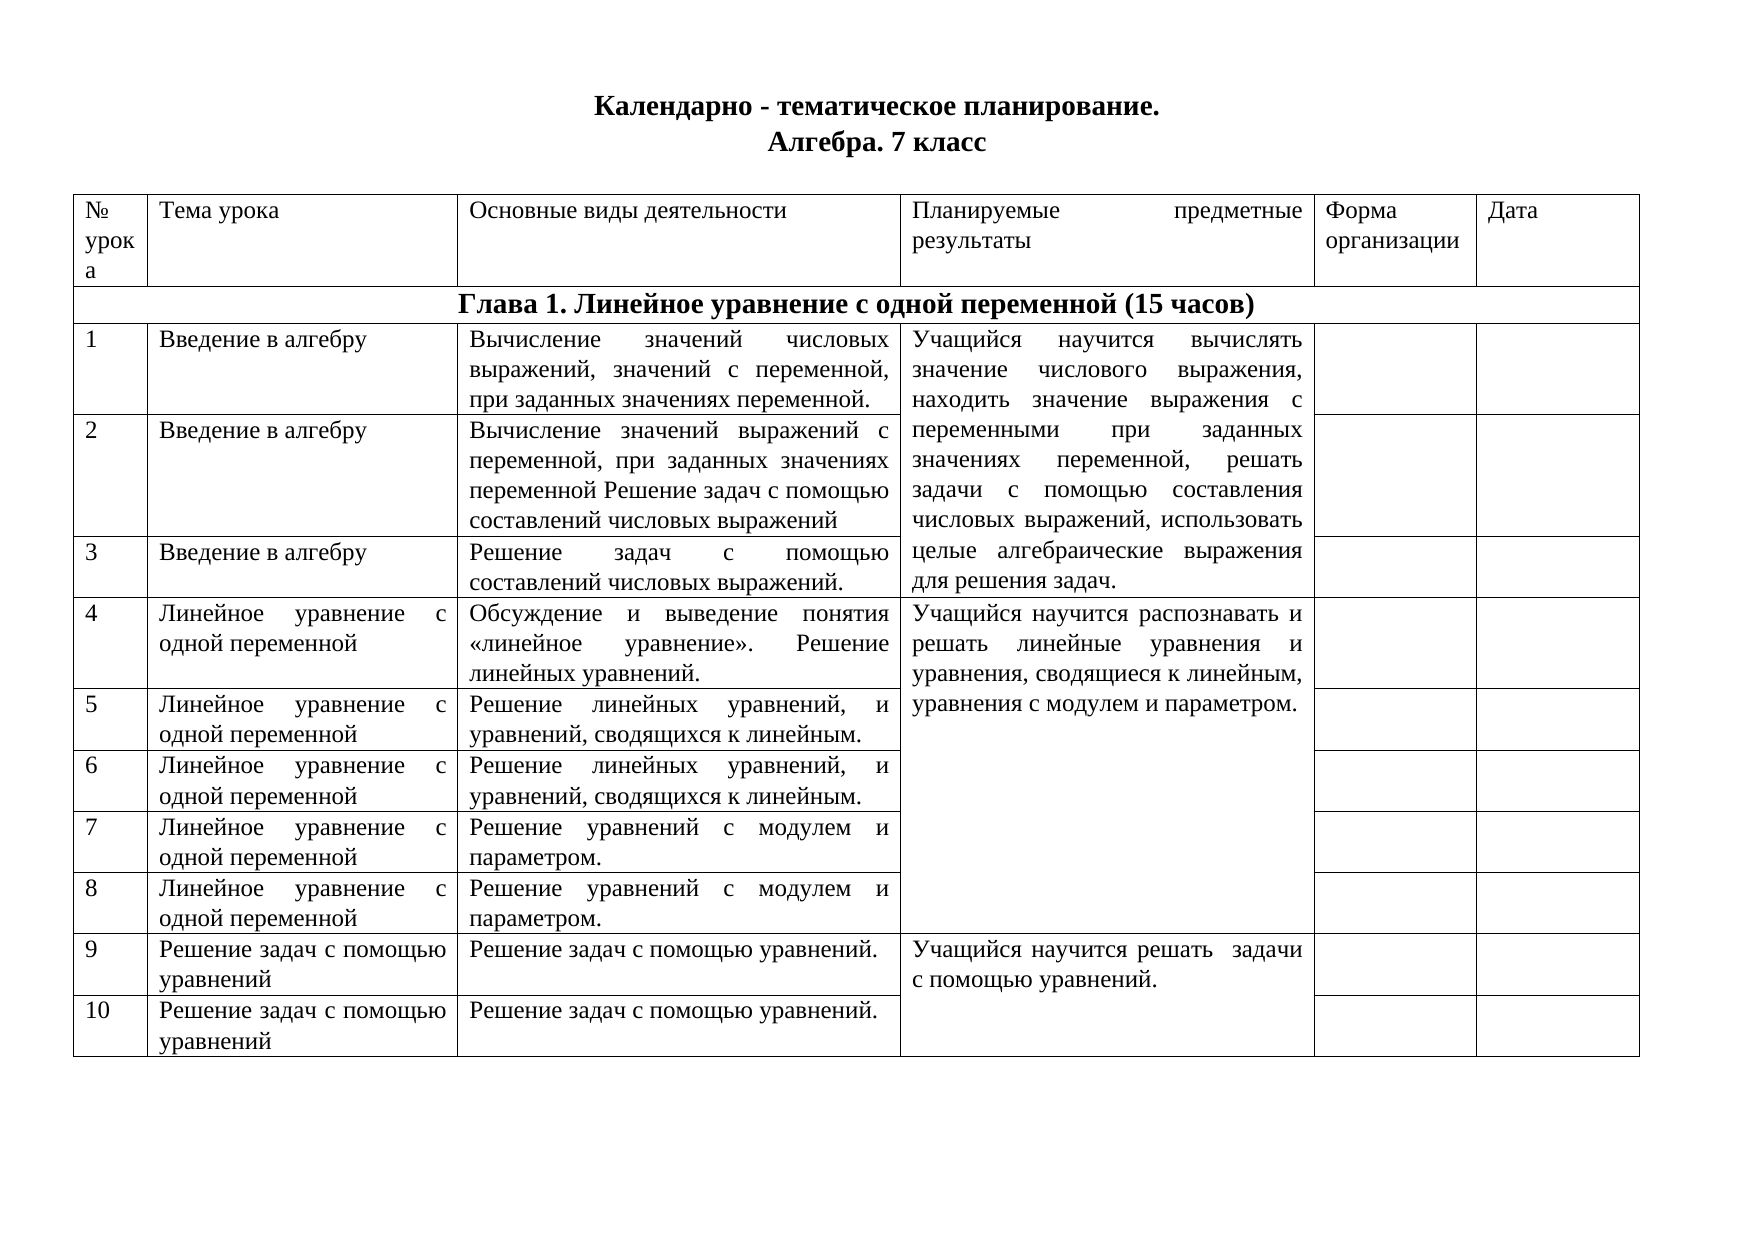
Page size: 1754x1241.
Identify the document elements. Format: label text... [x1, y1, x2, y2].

table_cell [1315, 598, 1476, 688]
table_cell [1477, 996, 1639, 1056]
table_cell Решение задач с помощью уравнений [148, 934, 457, 994]
table_cell Учащийся научится распознавать и решать линейные уравнения и уравнения, сводящиеся к линейным, уравнения с модулем и параметром. [901, 598, 1314, 933]
table_cell [1477, 873, 1639, 933]
table_cell [1477, 324, 1639, 414]
table_cell Решение задач с помощью составлений числовых выражений. [458, 537, 900, 597]
table_cell [1477, 598, 1639, 688]
table_cell 7 [74, 812, 147, 872]
table_cell Обсуждение и выведение понятия «линейное уравнение». Решение линейных уравнений. [458, 598, 900, 688]
table_cell Введение в алгебру [148, 537, 457, 597]
table_cell Вычисление значений числовых выражений, значений с переменной, при заданных значениях переменной. [458, 324, 900, 414]
table_cell Решение задач с помощью уравнений. [458, 934, 900, 994]
table_cell Введение в алгебру [148, 324, 457, 414]
table_cell [1477, 689, 1639, 749]
table_cell 3 [74, 537, 147, 597]
table_cell Линейное уравнение с одной переменной [148, 873, 457, 933]
table_header Планируемые предметные результаты [901, 195, 1314, 286]
table_header Дата [1477, 195, 1639, 286]
table_cell 6 [74, 751, 147, 811]
table_cell [1315, 324, 1476, 414]
table_cell Линейное уравнение с одной переменной [148, 598, 457, 688]
table_cell Вычисление значений выражений с переменной, при заданных значениях переменной Решение задач с помощью составлений числовых выражений [458, 415, 900, 536]
table_cell Линейное уравнение с одной переменной [148, 689, 457, 749]
table_cell [1477, 537, 1639, 597]
table_cell Решение линейных уравнений, и уравнений, сводящихся к линейным. [458, 689, 900, 749]
table_cell [1315, 934, 1476, 994]
table_cell Решение уравнений с модулем и параметром. [458, 873, 900, 933]
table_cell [148, 996, 457, 1056]
table_cell 5 [74, 689, 147, 749]
table_cell 8 [74, 873, 147, 933]
text Алгебра. 7 класс [118, 124, 1636, 157]
table_cell [1477, 934, 1639, 994]
table_cell Решение задач с помощью уравнений. [458, 996, 900, 1056]
table_cell Учащийся научится вычислять значение числового выражения, находить значение выражения с переменными при заданных значениях переменной, решать задачи с помощью составления числовых выражений, использовать целые алгебраические выражения для решения задач. [901, 324, 1314, 597]
table_cell [1477, 751, 1639, 811]
table_header Основные виды деятельности [458, 195, 900, 286]
table_cell [1315, 873, 1476, 933]
table_cell [1315, 812, 1476, 872]
table_cell 1 [74, 324, 147, 414]
table_cell 9 [74, 934, 147, 994]
table_cell Решение линейных уравнений, и уравнений, сводящихся к линейным. [458, 751, 900, 811]
table_cell [1315, 537, 1476, 597]
table_cell 4 [74, 598, 147, 688]
table_cell [1315, 996, 1476, 1056]
table_cell Введение в алгебру [148, 415, 457, 536]
table_cell Линейное уравнение с одной переменной [148, 812, 457, 872]
table_cell 2 [74, 415, 147, 536]
table_cell Учащийся научится решать задачи с помощью уравнений. [901, 934, 1314, 1056]
text Календарно - тематическое планирование. [118, 88, 1636, 122]
table_cell [1315, 689, 1476, 749]
table_cell 10 [74, 996, 147, 1056]
table_cell [1477, 415, 1639, 536]
table_cell Линейное уравнение с одной переменной [148, 751, 457, 811]
table_cell [1315, 415, 1476, 536]
table_header № урока [74, 195, 147, 286]
table_header Тема урока [148, 195, 457, 286]
table_cell [1477, 812, 1639, 872]
table_cell Глава 1. Линейное уравнение с одной переменной (15 часов) [74, 287, 1639, 323]
table_cell [1315, 751, 1476, 811]
table_header Форма организации [1315, 195, 1476, 286]
table_cell Решение уравнений с модулем и параметром. [458, 812, 900, 872]
